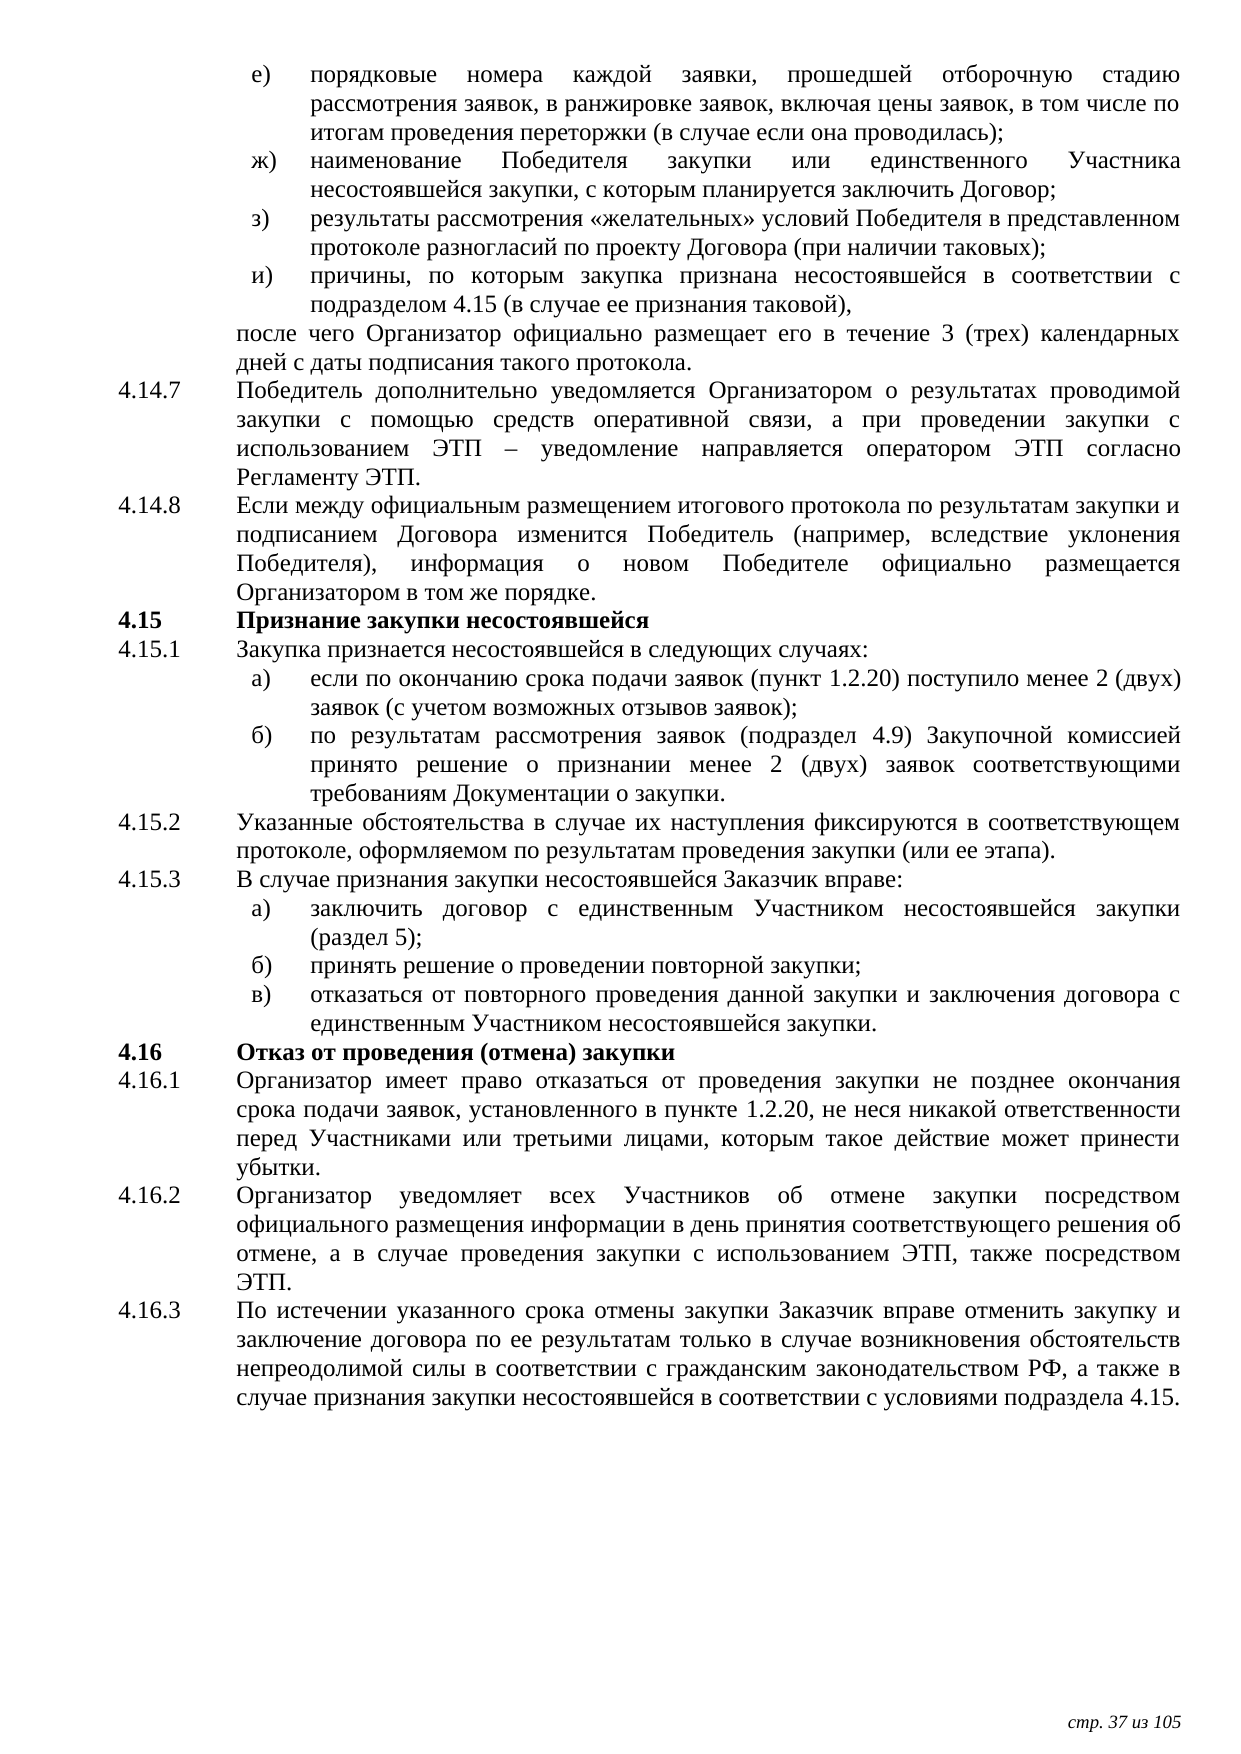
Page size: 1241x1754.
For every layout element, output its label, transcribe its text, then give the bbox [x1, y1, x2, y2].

text порядковые номера каждой заявки, прошедшей отборочную стадию рассмотрения заявок, в ранжировке заявок, включая цены заявок, в том числе по итогам проведения переторжки (в случае если она проводилась); [251, 59, 1181, 145]
text причины, по которым закупка признана несостоявшейся в соответствии с подразделом 4.15 (в случае ее признания таковой), [251, 260, 1181, 318]
text отказаться от повторного проведения данной закупки и заключения договора с единственным Участником несостоявшейся закупки. [251, 979, 1181, 1037]
text Победитель дополнительно уведомляется Организатором о результатах проводимой закупки с помощью средств оперативной связи, а при проведении закупки с использованием ЭТП – уведомление направляется оператором ЭТП согласно Регламенту ЭТП. [118, 375, 1181, 490]
text По истечении указанного срока отмены закупки Заказчик вправе отменить закупку и заключение договора по ее результатам только в случае возникновения обстоятельств непреодолимой силы в соответствии с гражданским законодательством РФ, а также в случае признания закупки несостоявшейся в соответствии с условиями подраздела 4.15. [118, 1295, 1181, 1410]
subtitle Признание закупки несостоявшейся [118, 605, 1181, 634]
text Организатор уведомляет всех Участников об отмене закупки посредством официального размещения информации в день принятия соответствующего решения об отмене, а в случае проведения закупки с использованием ЭТП, также посредством ЭТП. [118, 1180, 1181, 1295]
text Организатор имеет право отказаться от проведения закупки не позднее окончания срока подачи заявок, установленного в пункте 1.2.20, не неся никакой ответственности перед Участниками или третьими лицами, которым такое действие может принести убытки. [118, 1065, 1181, 1180]
text Если между официальным размещением итогового протокола по результатам закупки и подписанием Договора изменится Победитель (например, вследствие уклонения Победителя), информация о новом Победителе официально размещается Организатором в том же порядке. [118, 490, 1181, 605]
text Указанные обстоятельства в случае их наступления фиксируются в соответствующем протоколе, оформляемом по результатам проведения закупки (или ее этапа). [118, 807, 1181, 864]
text заключить договор с единственным Участником несостоявшейся закупки (раздел 5); [251, 893, 1181, 950]
text наименование Победителя закупки или единственного Участника несостоявшейся закупки, с которым планируется заключить Договор; [251, 145, 1181, 203]
text результаты рассмотрения «желательных» условий Победителя в представленном протоколе разногласий по проекту Договора (при наличии таковых); [251, 203, 1181, 260]
text если по окончанию срока подачи заявок (пункт 1.2.20) поступило менее 2 (двух) заявок (с учетом возможных отзывов заявок); [251, 663, 1181, 720]
text Закупка признается несостоявшейся в следующих случаях: [118, 634, 1181, 663]
text принять решение о проведении повторной закупки; [251, 950, 1181, 979]
list после чего Организатор официально размещает его в течение 3 (трех) календарных дней с даты подписания такого протокола. [236, 318, 1181, 375]
subtitle Отказ от проведения (отмена) закупки [118, 1037, 1181, 1065]
text по результатам рассмотрения заявок (подраздел 4.9) Закупочной комиссией принято решение о признании менее 2 (двух) заявок соответствующими требованиям Документации о закупки. [251, 720, 1181, 807]
text В случае признания закупки несостоявшейся Заказчик вправе: [118, 864, 1181, 893]
